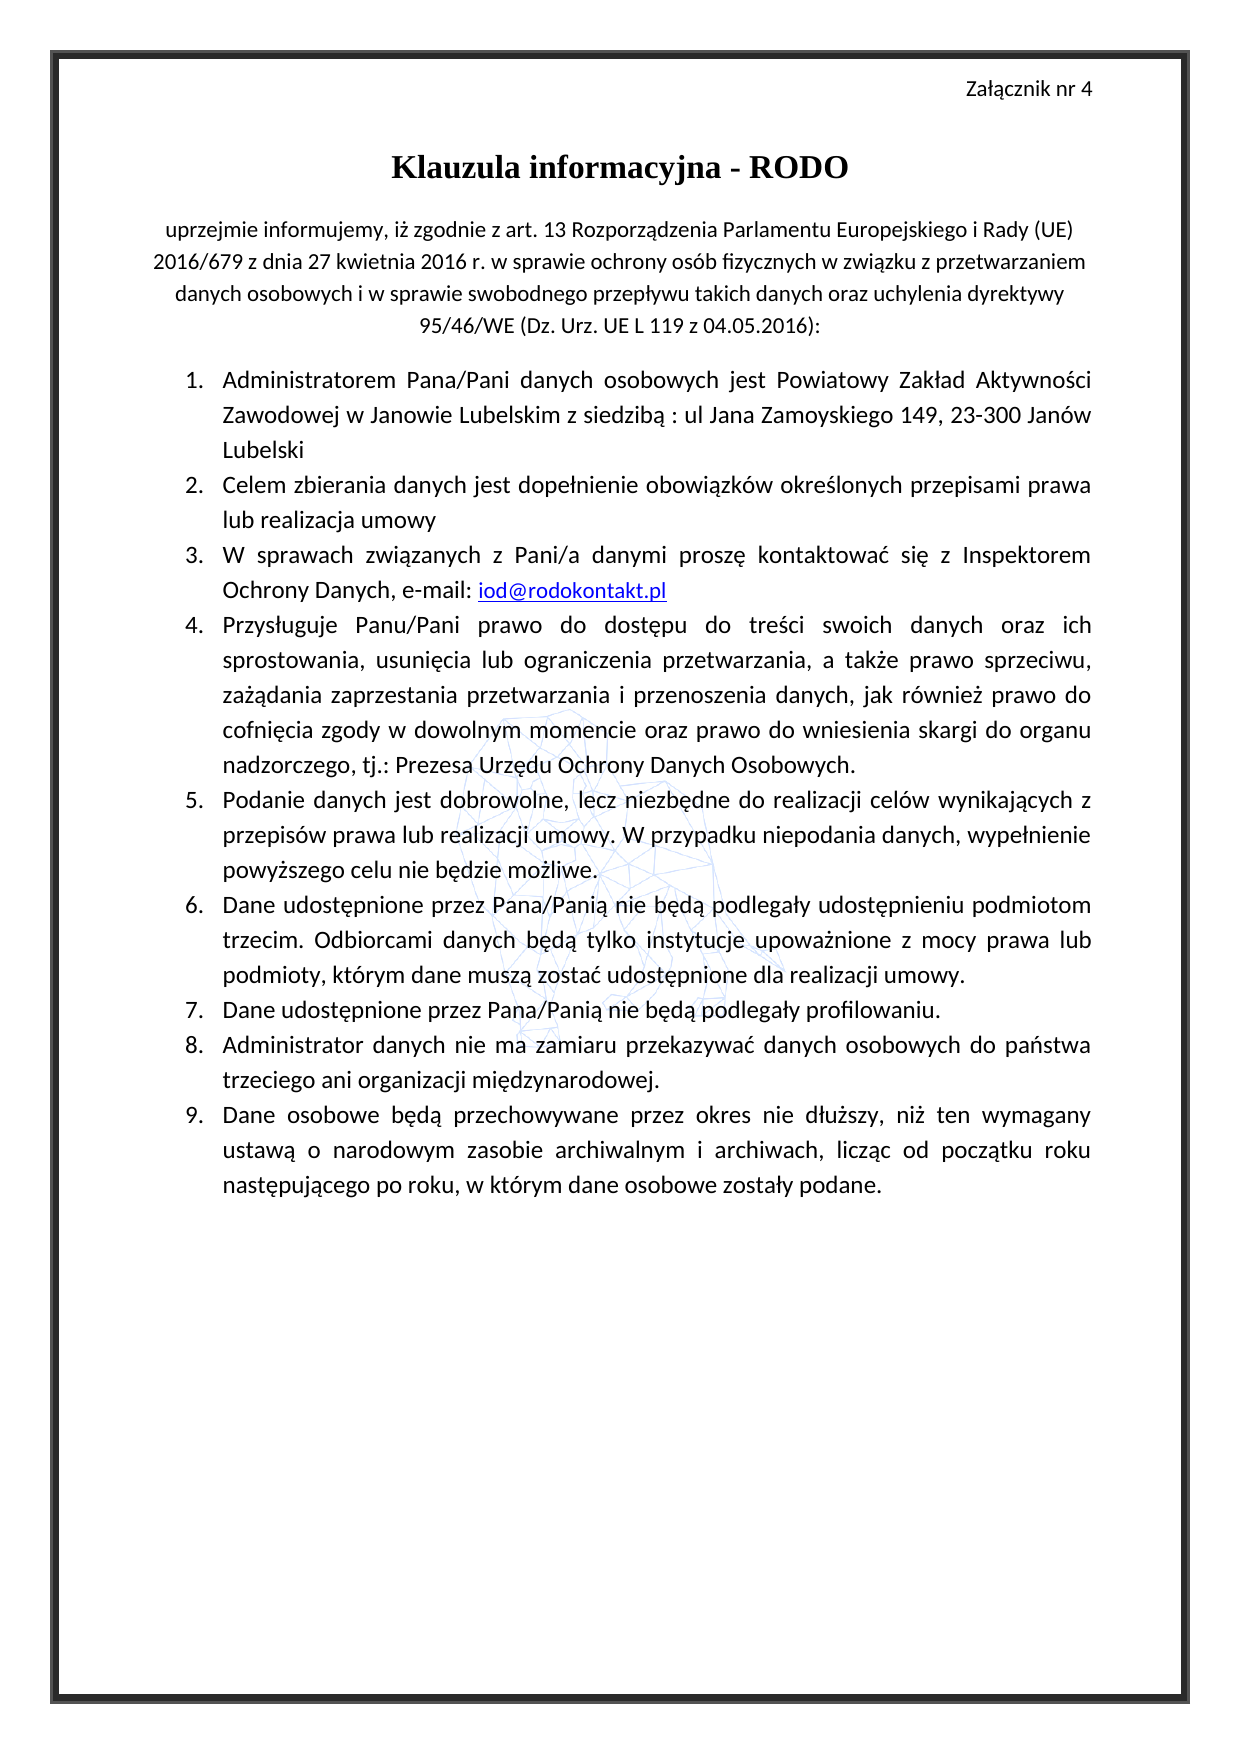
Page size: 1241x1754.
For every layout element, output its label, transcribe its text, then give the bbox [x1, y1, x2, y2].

list Przysługuje Panu/Pani prawo do dostępu do treści swoich danych oraz ich sprostowania, usunięcia lub ograniczenia przetwarzania, a także prawo sprzeciwu, zażądania zaprzestania przetwarzania i przenoszenia danych, jak również prawo do cofnięcia zgody w dowolnym momencie oraz prawo do wniesienia skargi do organu nadzorczego, tj.: Prezesa Urzędu Ochrony Danych Osobowych. [185, 610, 1093, 780]
list Celem zbierania danych jest dopełnienie obowiązków określonych przepisami prawa lub realizacja umowy [185, 470, 1093, 535]
list Dane udostępnione przez Pana/Panią nie będą podlegały profilowaniu. [185, 995, 1093, 1025]
text uprzejmie informujemy, iż zgodnie z art. 13 Rozporządzenia Parlamentu Europejskiego i Rady (UE) 2016/679 z dnia 27 kwietnia 2016 r. w sprawie ochrony osób fizycznych w związku z przetwarzaniem danych osobowych i w sprawie swobodnego przepływu takich danych oraz uchylenia dyrektywy 95/46/WE (Dz. Urz. UE L 119 z 04.05.2016): [147, 215, 1093, 340]
list Administrator danych nie ma zamiaru przekazywać danych osobowych do państwa trzeciego ani organizacji międzynarodowej. [185, 1030, 1093, 1095]
list Dane udostępnione przez Pana/Panią nie będą podlegały udostępnieniu podmiotom trzecim. Odbiorcami danych będą tylko instytucje upoważnione z mocy prawa lub podmioty, którym dane muszą zostać udostępnione dla realizacji umowy. [185, 890, 1093, 990]
list W sprawach związanych z Pani/a danymi proszę kontaktować się z Inspektorem Ochrony Danych, e-mail: iod@rodokontakt.pl [185, 540, 1093, 605]
text Klauzula informacyjna - RODO [147, 148, 1093, 186]
list Dane osobowe będą przechowywane przez okres nie dłuższy, niż ten wymagany ustawą o narodowym zasobie archiwalnym i archiwach, licząc od początku roku następującego po roku, w którym dane osobowe zostały podane. [185, 1100, 1093, 1200]
list Administratorem Pana/Pani danych osobowych jest Powiatowy Zakład Aktywności Zawodowej w Janowie Lubelskim z siedzibą : ul Jana Zamoyskiego 149, 23-300 Janów Lubelski [185, 365, 1093, 465]
list Podanie danych jest dobrowolne, lecz niezbędne do realizacji celów wynikających z przepisów prawa lub realizacji umowy. W przypadku niepodania danych, wypełnienie powyższego celu nie będzie możliwe. [185, 785, 1093, 885]
